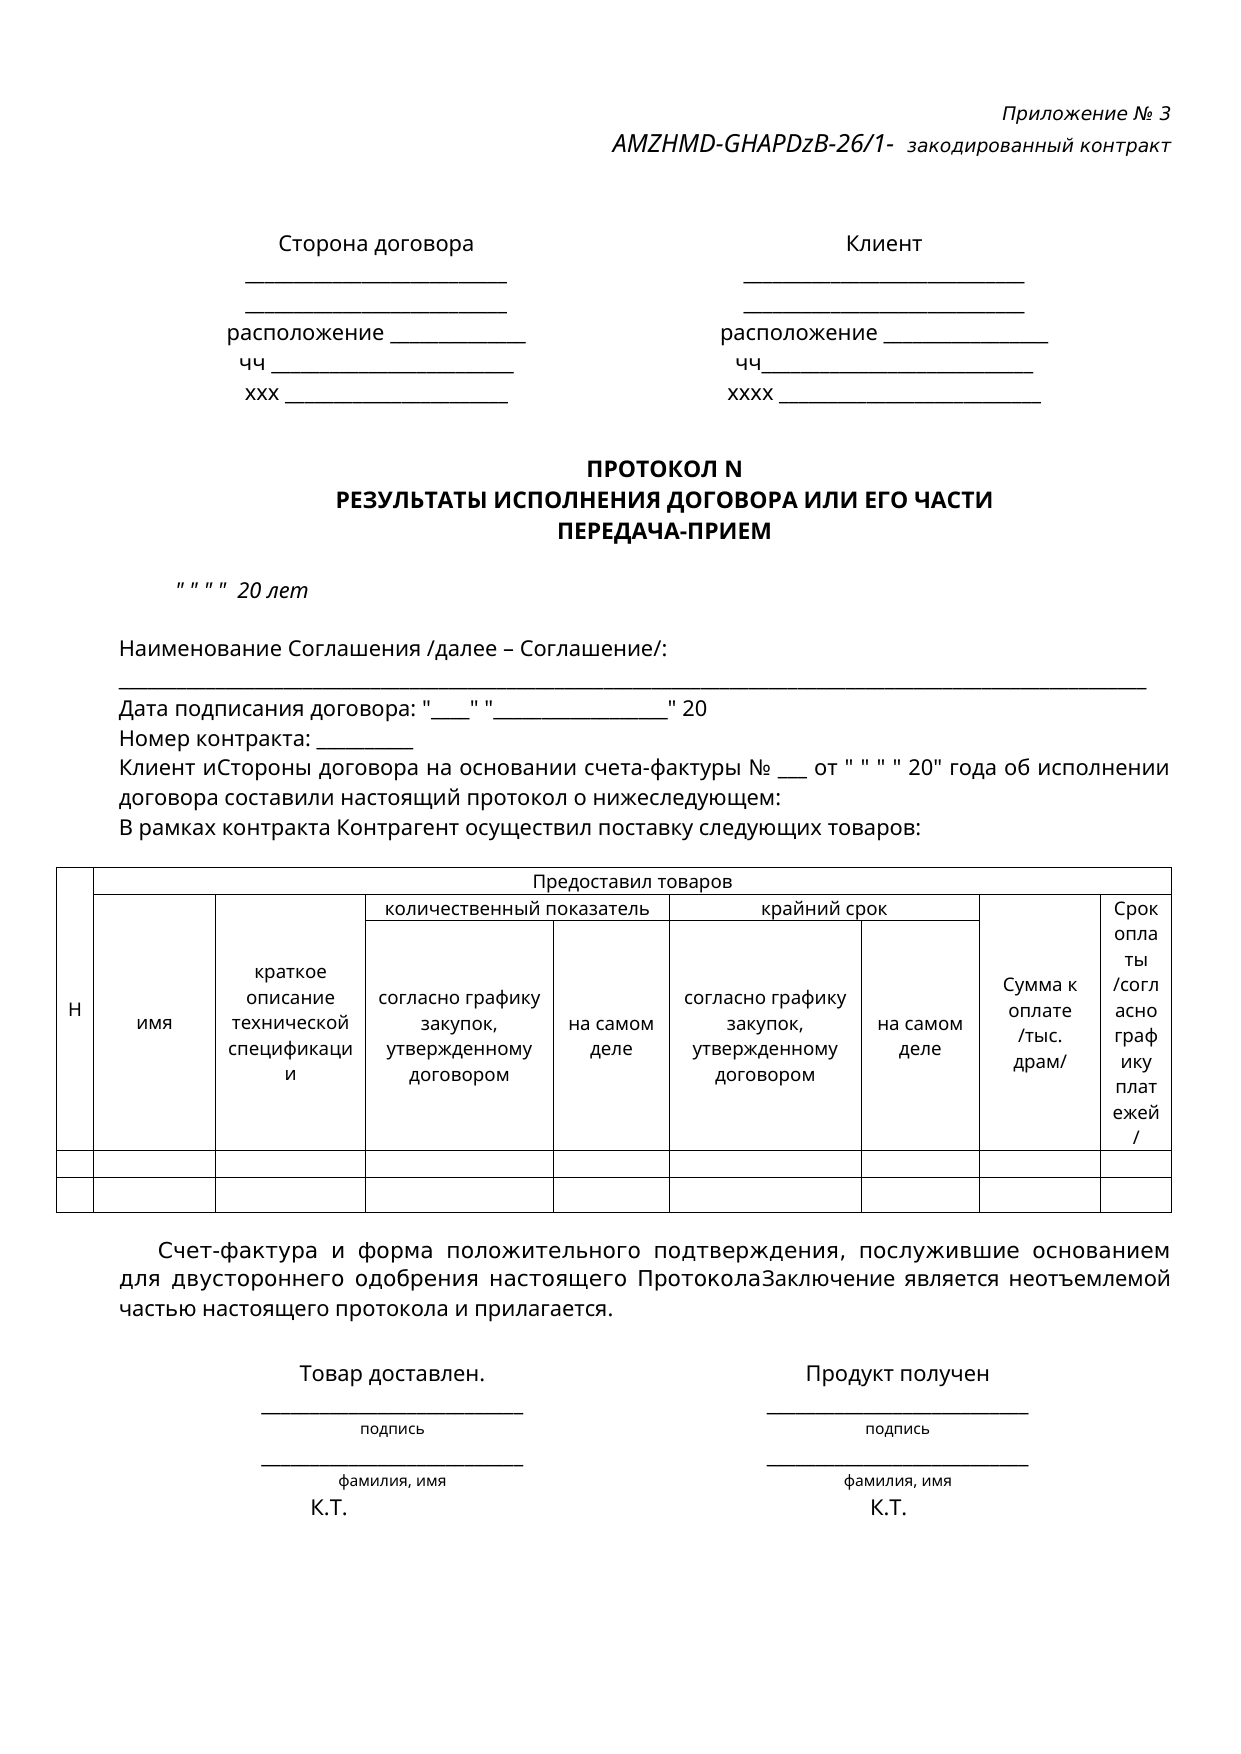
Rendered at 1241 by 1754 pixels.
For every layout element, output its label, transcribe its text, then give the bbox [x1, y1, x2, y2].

table_header Н [57, 868, 93, 1150]
text РЕЗУЛЬТАТЫ ИСПОЛНЕНИЯ ДОГОВОРА ИЛИ ЕГО ЧАСТИ [118, 484, 1171, 515]
table_cell [216, 1178, 365, 1212]
table_header Сторона договора ___________________________ ___________________________ расположение ______________ чч _________________________ ххх _______________________ [137, 228, 615, 406]
table_cell [670, 1178, 861, 1212]
table_cell ___________________________ подпись [645, 1388, 1150, 1439]
table_cell [862, 1151, 979, 1177]
table_cell [366, 1151, 553, 1177]
table_cell на самом деле [862, 921, 979, 1150]
text В рамках контракта Контрагент осуществил поставку следующих товаров: [118, 812, 1171, 842]
table_cell [57, 1178, 93, 1212]
table_cell [216, 1151, 365, 1177]
table_cell [94, 1151, 215, 1177]
table_cell [554, 1151, 669, 1177]
text ПЕРЕДАЧА-ПРИЕМ [118, 515, 1171, 546]
table_cell Сумма к оплате /тыс. драм/ [980, 895, 1100, 1150]
table_cell К.Т. [645, 1492, 1150, 1521]
table_cell [980, 1151, 1100, 1177]
table_cell [670, 1151, 861, 1177]
table_cell ___________________________ фамилия, имя [140, 1439, 645, 1492]
text " " " " 20 лет [118, 575, 1171, 605]
table_cell ___________________________ фамилия, имя [645, 1439, 1150, 1492]
table_cell [94, 1178, 215, 1212]
table_cell [862, 1178, 979, 1212]
table_cell согласно графику закупок, утвержденному договором [366, 921, 553, 1150]
table_header Клиент _____________________________ _____________________________ расположение _________________ чч____________________________ хххх ___________________________ [615, 228, 1153, 406]
table_cell краткое описание технической спецификации [216, 895, 365, 1150]
text AMZHMD-GHAPDzB-26/1- закодированный контракт [118, 125, 1171, 159]
table_cell Срок оплаты /согласно графику платежей/ [1101, 895, 1171, 1150]
table_cell на самом деле [554, 921, 669, 1150]
table_header Товар доставлен. [140, 1359, 645, 1388]
text Номер контракта: __________ [118, 722, 1171, 752]
table_cell К.Т. [140, 1492, 645, 1521]
table_cell [980, 1178, 1100, 1212]
table_cell [1101, 1151, 1171, 1177]
table_cell [366, 1178, 553, 1212]
table_cell ___________________________ подпись [140, 1388, 645, 1439]
text Наименование Соглашения /далее – Соглашение/: __________________________________________________________________________________________________________ [118, 633, 1171, 693]
table_header Продукт получен [645, 1359, 1150, 1388]
text Дата подписания договора: "____" "__________________" 20 [118, 693, 1171, 722]
text Счет-фактура и форма положительного подтверждения, послужившие основанием для двустороннего одобрения настоящего ПротоколаЗаключение является неотъемлемой частью настоящего протокола и прилагается. [118, 1238, 1171, 1323]
text Приложение № 3 [118, 103, 1171, 125]
text Клиент иСтороны договора на основании счета-фактуры № ___ от " " " " 20" года об исполнении договора составили настоящий протокол о нижеследующем: [118, 752, 1171, 812]
table_cell имя [94, 895, 215, 1150]
table_cell [554, 1178, 669, 1212]
table_cell количественный показатель [366, 895, 669, 920]
table_cell [57, 1151, 93, 1177]
table_cell [1101, 1178, 1171, 1212]
table_cell согласно графику закупок, утвержденному договором [670, 921, 861, 1150]
table_cell крайний срок [670, 895, 979, 920]
text ПРОТОКОЛ N [118, 453, 1171, 484]
table_header Предоставил товаров [94, 868, 1171, 894]
